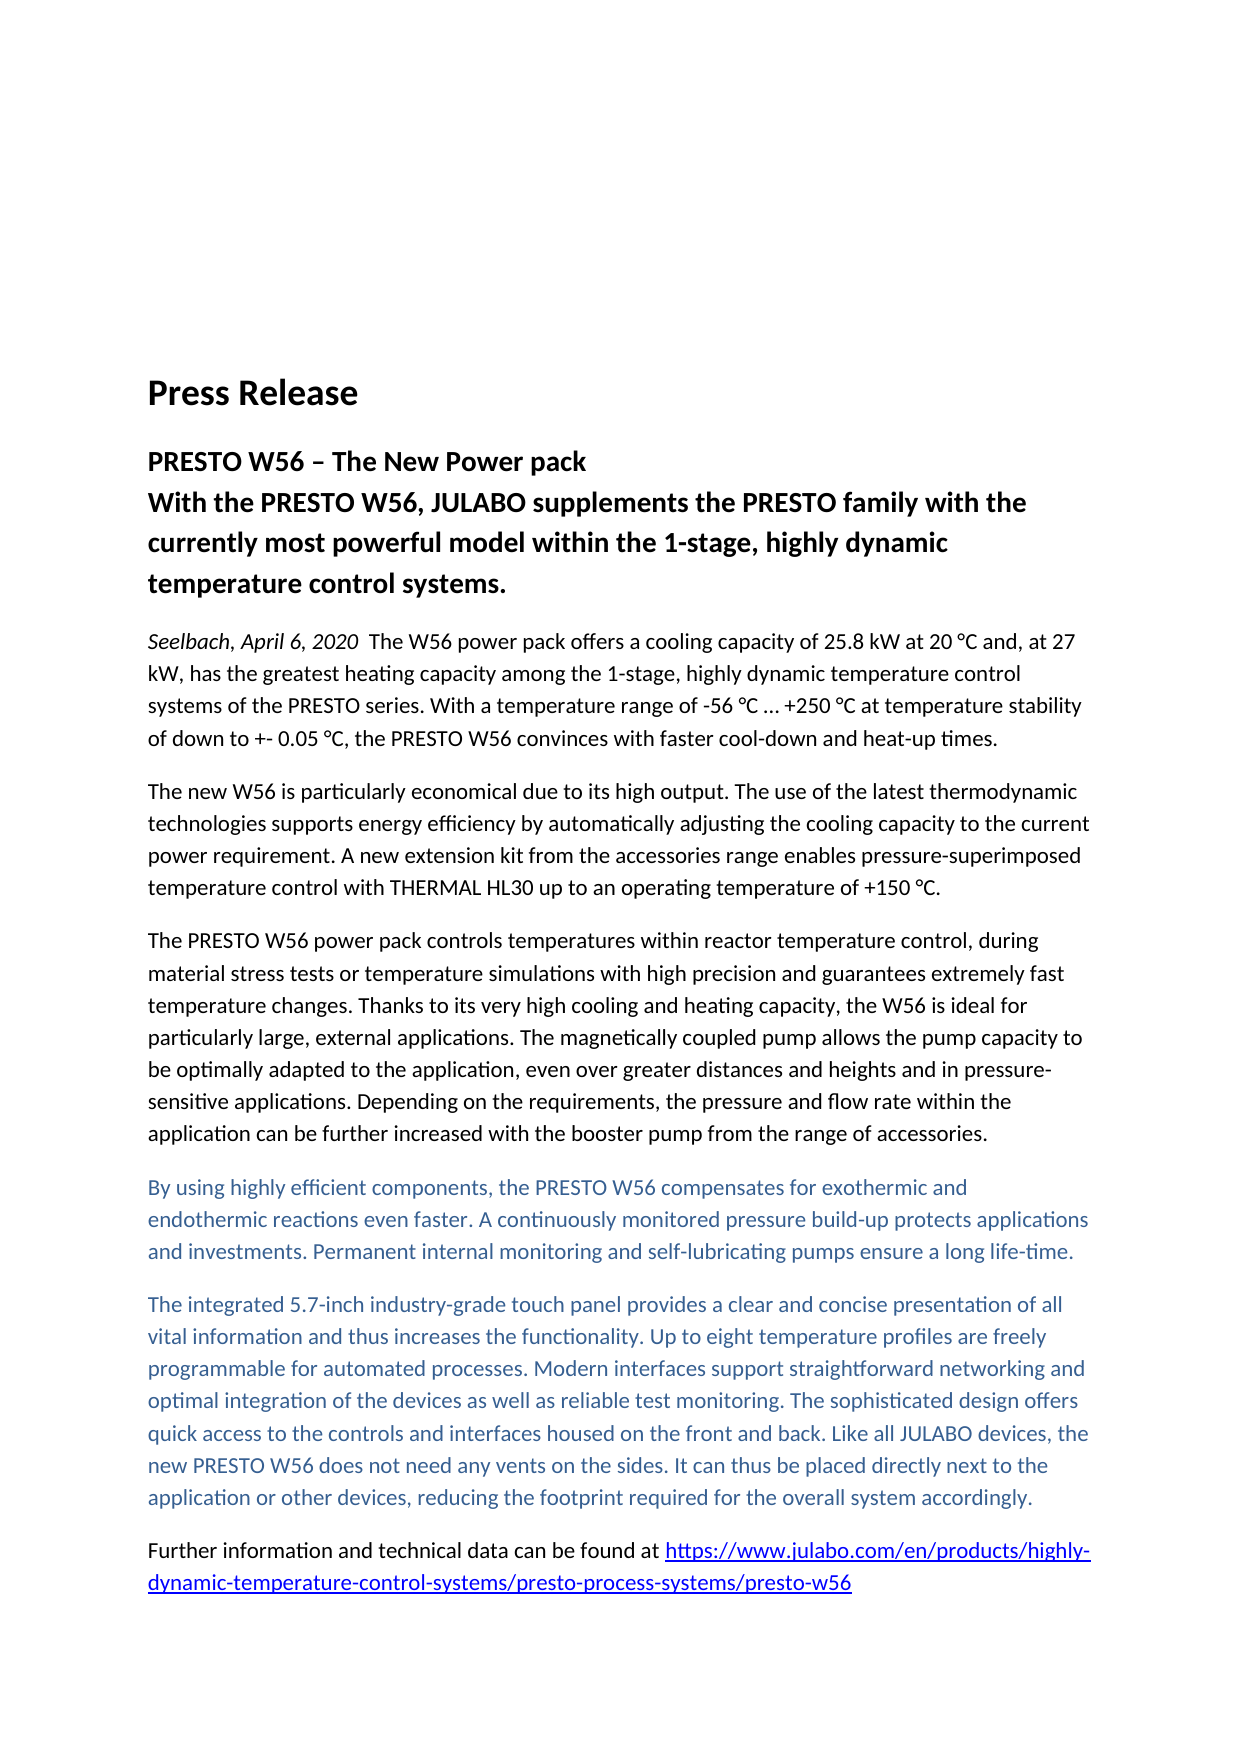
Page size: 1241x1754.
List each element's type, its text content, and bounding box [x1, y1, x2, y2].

text By using highly efficient components, the PRESTO W56 compensates for exothermic and endothermic reactions even faster. A continuously monitored pressure build-up protects applications and investments. Permanent internal monitoring and self-lubricating pumps ensure a long life-time. [148, 1173, 1093, 1265]
text Press Release [148, 369, 1093, 415]
text The PRESTO W56 power pack controls temperatures within reactor temperature control, during material stress tests or temperature simulations with high precision and guarantees extremely fast temperature changes. Thanks to its very high cooling and heating capacity, the W56 is ideal for particularly large, external applications. The magnetically coupled pump allows the pump capacity to be optimally adapted to the application, even over greater distances and heights and in pressure-sensitive applications. Depending on the requirements, the pressure and flow rate within the application can be further increased with the booster pump from the range of accessories. [148, 926, 1093, 1148]
text Further information and technical data can be found at https://www.julabo.com/en/products/highly-dynamic-temperature-control-systems/presto-process-systems/presto-w56 [148, 1536, 1093, 1596]
text The new W56 is particularly economical due to its high output. The use of the latest thermodynamic technologies supports energy efficiency by automatically adjusting the cooling capacity to the current power requirement. A new extension kit from the accessories range enables pressure-superimposed temperature control with THERMAL HL30 up to an operating temperature of +150 °C. [148, 777, 1093, 901]
text Seelbach, April 6, 2020 The W56 power pack offers a cooling capacity of 25.8 kW at 20 °C and, at 27 kW, has the greatest heating capacity among the 1-stage, highly dynamic temperature control systems of the PRESTO series. With a temperature range of -56 °C … +250 °C at temperature stability of down to +- 0.05 °C, the PRESTO W56 convinces with faster cool-down and heat-up times. [148, 627, 1093, 752]
text The integrated 5.7-inch industry-grade touch panel provides a clear and concise presentation of all vital information and thus increases the functionality. Up to eight temperature profiles are freely programmable for automated processes. Modern interfaces support straightforward networking and optimal integration of the devices as well as reliable test monitoring. The sophisticated design offers quick access to the controls and interfaces housed on the front and back. Like all JULABO devices, the new PRESTO W56 does not need any vents on the sides. It can thus be placed directly next to the application or other devices, reducing the footprint required for the overall system accordingly. [148, 1290, 1093, 1511]
text PRESTO W56 – The New Power pack With the PRESTO W56, JULABO supplements the PRESTO family with the currently most powerful model within the 1-stage, highly dynamic temperature control systems. [148, 443, 1093, 601]
